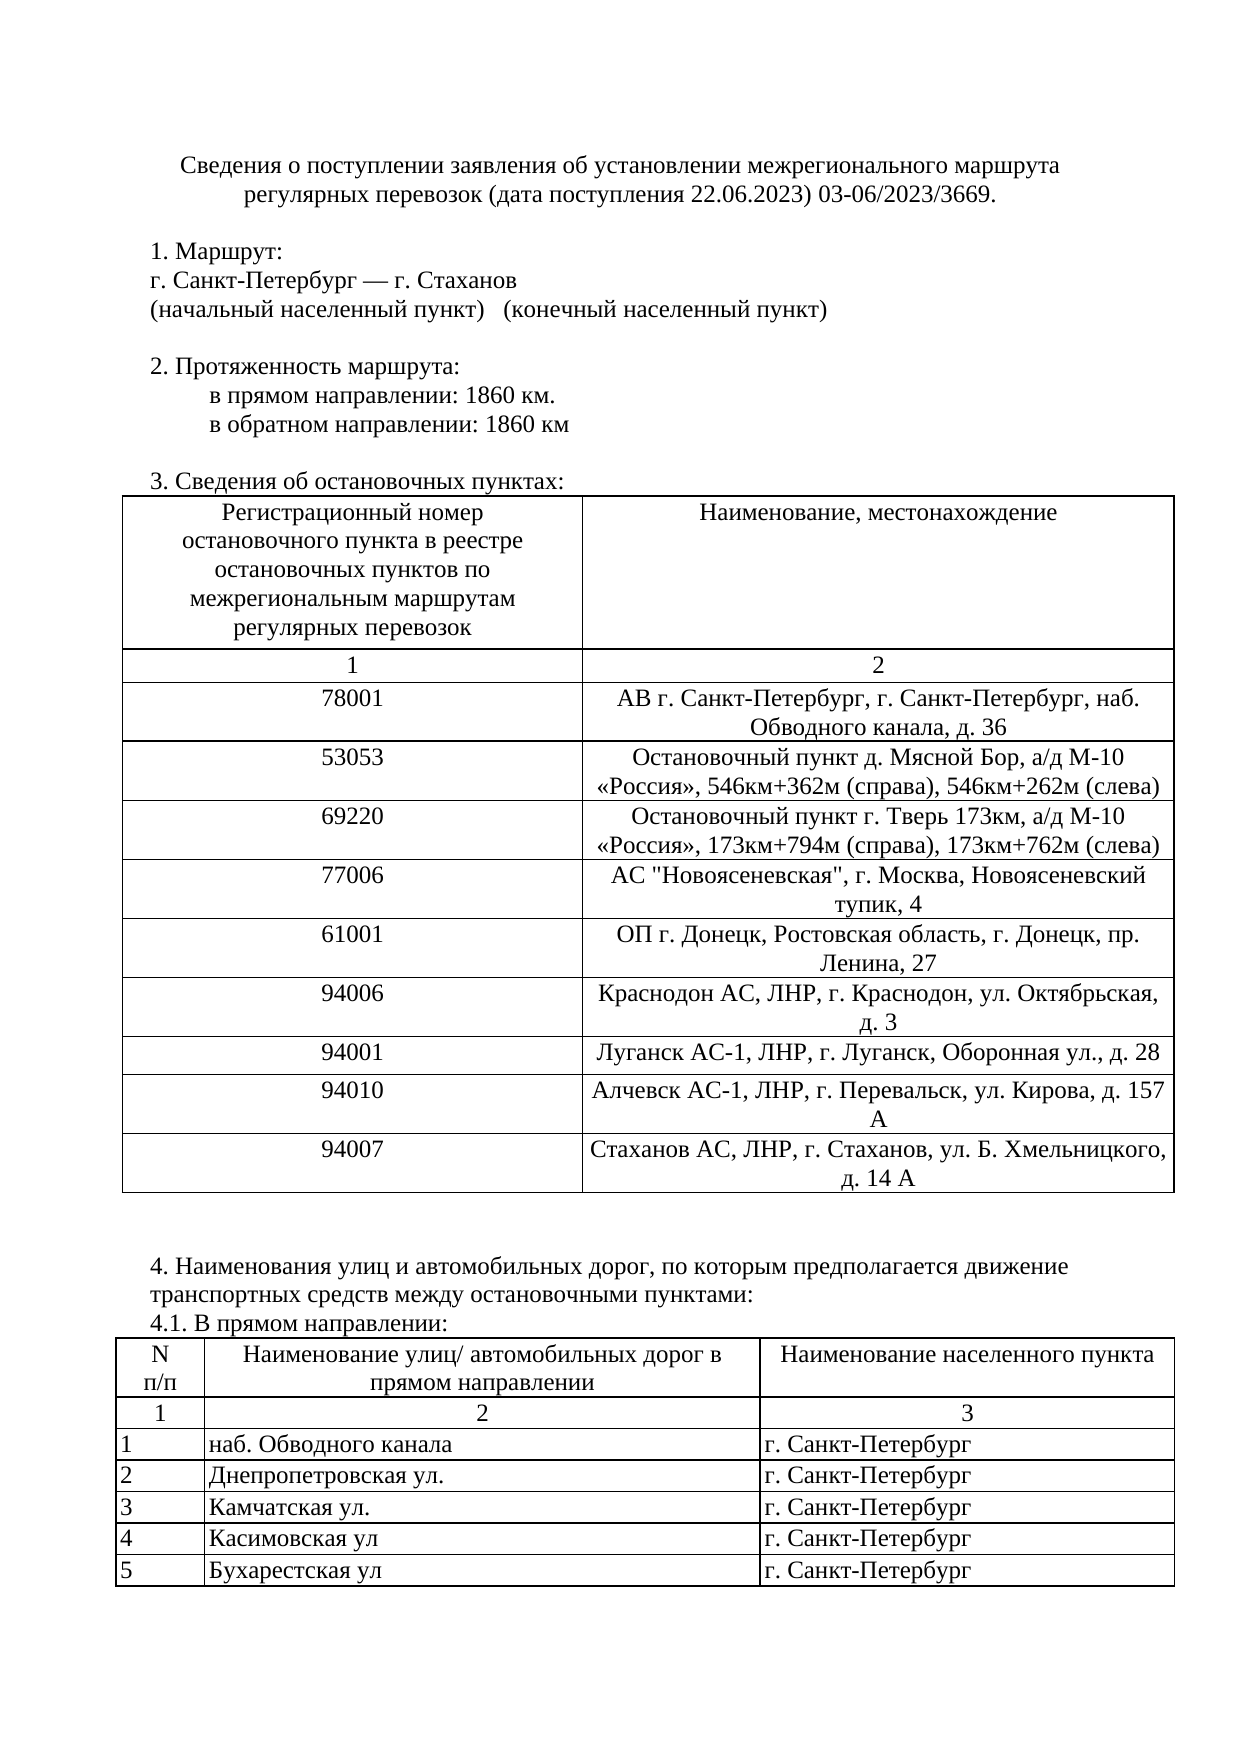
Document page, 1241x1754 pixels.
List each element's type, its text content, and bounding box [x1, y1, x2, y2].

table_cell Днепропетровская ул. [205, 1461, 759, 1491]
table_cell Камчатская ул. [205, 1492, 759, 1522]
table_cell 94006 [123, 978, 582, 1036]
table_cell г. Санкт-Петербург [761, 1461, 1174, 1491]
table_cell Остановочный пункт д. Мясной Бор, а/д М-10 «Россия», 546км+362м (справа), 546км+262м (слева) [583, 742, 1173, 799]
table_cell 1 [117, 1398, 204, 1428]
table_header Наименование, местонахождение [583, 497, 1173, 648]
table_cell Луганск АС-1, ЛНР, г. Луганск, Оборонная ул., д. 28 [583, 1037, 1173, 1074]
table_cell 94007 [123, 1134, 582, 1192]
table_cell 5 [117, 1555, 204, 1585]
table_cell Остановочный пункт г. Тверь 173км, а/д М-10 «Россия», 173км+794м (справа), 173км+762м (слева) [583, 801, 1173, 858]
table_cell наб. Обводного канала [205, 1429, 759, 1459]
table_cell 3 [117, 1492, 204, 1522]
text Сведения о поступлении заявления об установлении межрегионального маршрута регулярных перевозок (дата поступления 22.06.2023) 03-06/2023/3669. [150, 150, 1090, 207]
text 2. Протяженность маршрута: [150, 351, 1090, 380]
text в обратном направлении: 1860 км [150, 409, 1090, 437]
table_header Регистрационный номер остановочного пункта в реестре остановочных пунктов по межрегиональным маршрутам регулярных перевозок [123, 497, 582, 648]
table_header N п/п [117, 1339, 204, 1396]
text 4.1. В прямом направлении: [150, 1308, 1090, 1337]
table_cell 1 [117, 1429, 204, 1459]
table_cell 69220 [123, 801, 582, 858]
text 4. Наименования улиц и автомобильных дорог, по которым предполагается движение транспортных средств между остановочными пунктами: [150, 1251, 1090, 1308]
text (начальный населенный пункт) (конечный населенный пункт) [150, 294, 1090, 322]
text в прямом направлении: 1860 км. [150, 380, 1090, 409]
table_cell АС "Новоясеневская", г. Москва, Новоясеневский тупик, 4 [583, 860, 1173, 918]
table_cell 1 [123, 650, 582, 681]
table_cell 94001 [123, 1037, 582, 1074]
table_cell АВ г. Санкт-Петербург, г. Санкт-Петербург, наб. Обводного канала, д. 36 [583, 683, 1173, 740]
table_cell 77006 [123, 860, 582, 918]
table_cell Касимовская ул [205, 1524, 759, 1553]
table_cell Стаханов АС, ЛНР, г. Стаханов, ул. Б. Хмельницкого, д. 14 А [583, 1134, 1173, 1192]
table_cell 53053 [123, 742, 582, 799]
table_cell 94010 [123, 1075, 582, 1133]
table_header Наименование населенного пункта [761, 1339, 1174, 1396]
table_cell ОП г. Донецк, Ростовская область, г. Донецк, пр. Ленина, 27 [583, 919, 1173, 977]
text г. Санкт-Петербург — г. Стаханов [150, 265, 1090, 294]
table_cell 2 [117, 1461, 204, 1491]
table_cell г. Санкт-Петербург [761, 1524, 1174, 1553]
table_cell Алчевск АС-1, ЛНР, г. Перевальск, ул. Кирова, д. 157 А [583, 1075, 1173, 1133]
table_cell г. Санкт-Петербург [761, 1555, 1174, 1585]
table_cell 2 [205, 1398, 759, 1428]
table_cell 3 [761, 1398, 1174, 1428]
text 1. Маршрут: [150, 236, 1090, 265]
table_cell 61001 [123, 919, 582, 977]
table_cell Бухарестская ул [205, 1555, 759, 1585]
table_cell Краснодон АС, ЛНР, г. Краснодон, ул. Октябрьская, д. 3 [583, 978, 1173, 1036]
table_cell 4 [117, 1524, 204, 1553]
table_header Наименование улиц/ автомобильных дорог в прямом направлении [205, 1339, 759, 1396]
table_cell 78001 [123, 683, 582, 740]
text 3. Сведения об остановочных пунктах: [150, 466, 1090, 495]
table_cell г. Санкт-Петербург [761, 1429, 1174, 1459]
table_cell 2 [583, 650, 1173, 681]
table_cell г. Санкт-Петербург [761, 1492, 1174, 1522]
